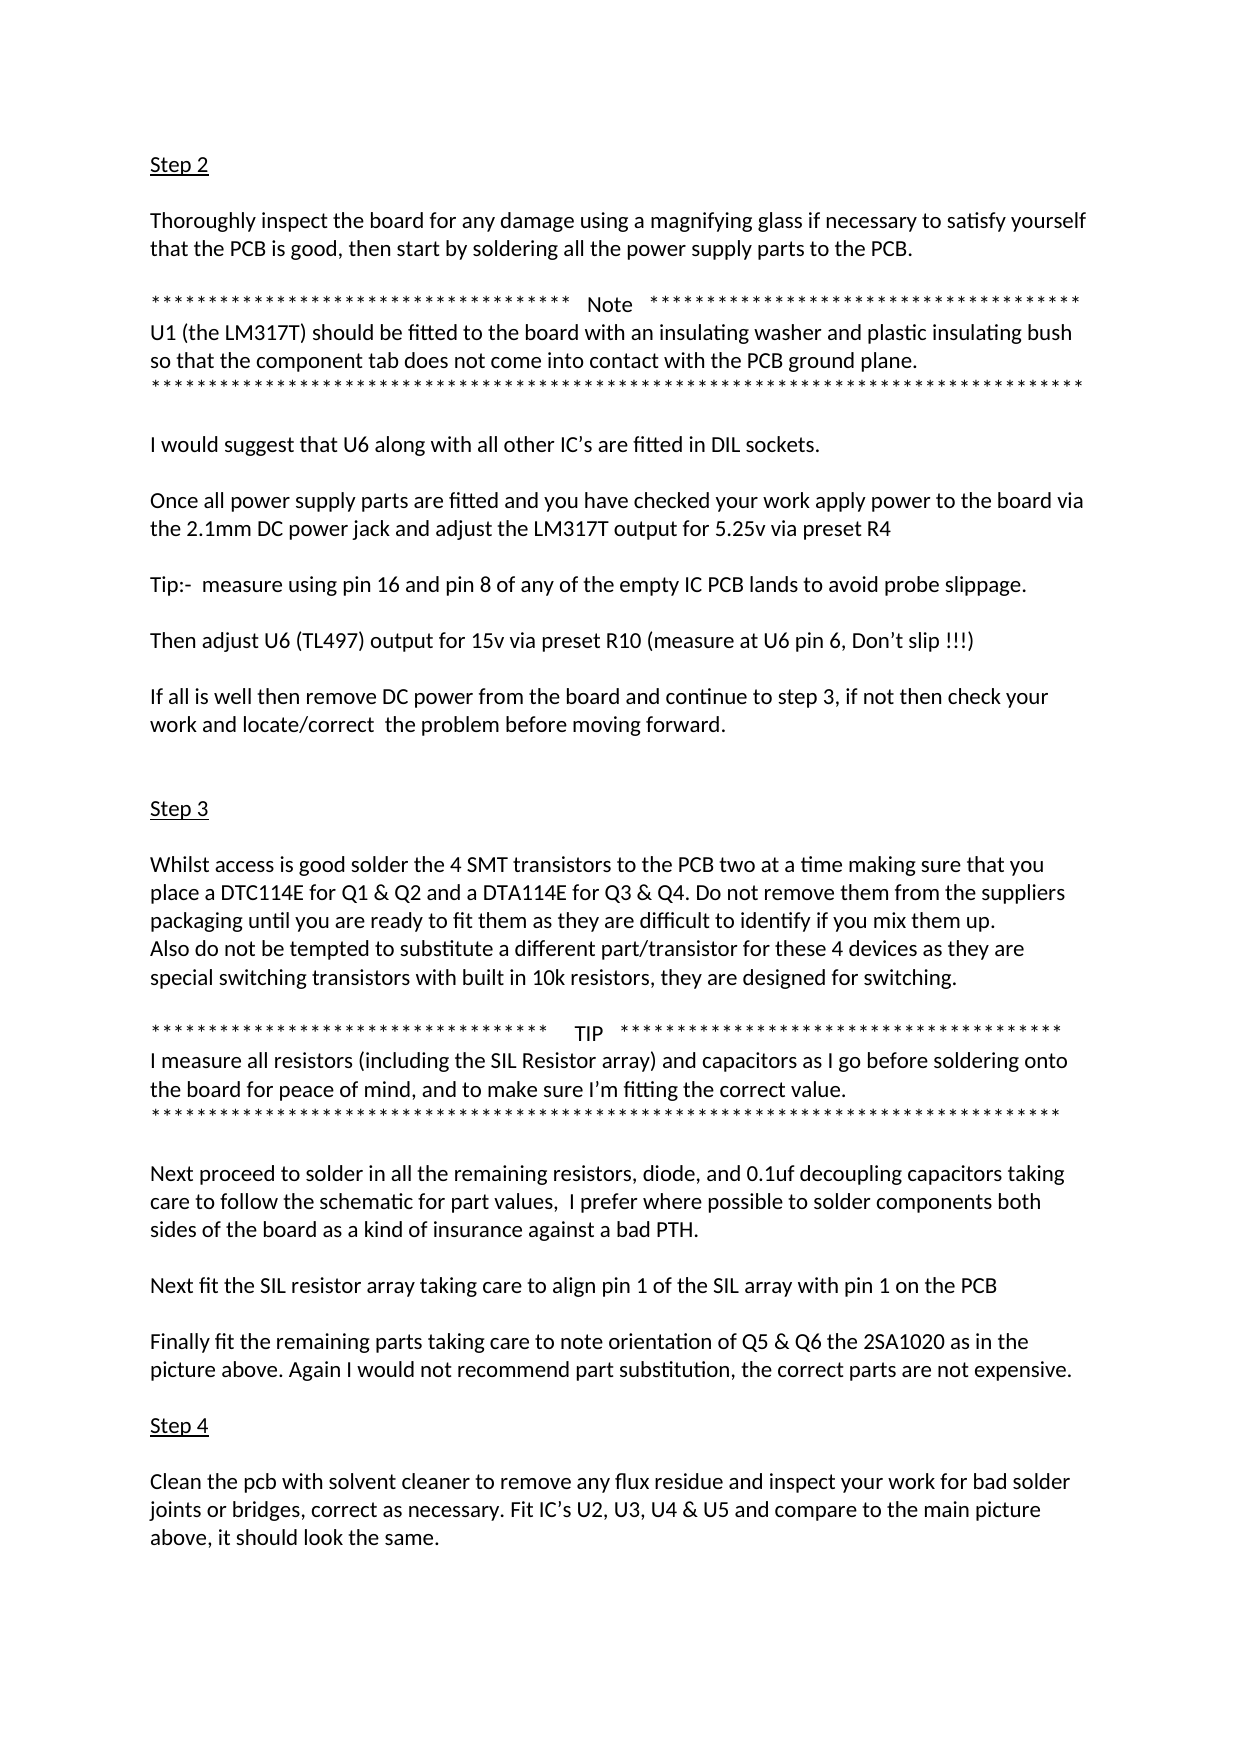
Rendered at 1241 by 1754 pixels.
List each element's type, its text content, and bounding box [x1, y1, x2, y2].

text I would suggest that U6 along with all other IC’s are fitted in DIL sockets. [150, 430, 1090, 458]
text Step 3 [150, 794, 1090, 822]
text Finally fit the remaining parts taking care to note orientation of Q5 & Q6 the 2SA1020 as in the picture above. Again I would not recommend part substitution, the correct parts are not expensive. [150, 1327, 1090, 1383]
text ********************************************************************************** [150, 374, 1090, 402]
text Also do not be tempted to substitute a different part/transistor for these 4 devices as they are special switching transistors with built in 10k resistors, they are designed for switching. [150, 934, 1090, 991]
text Whilst access is good solder the 4 SMT transistors to the PCB two at a time making sure that you place a DTC114E for Q1 & Q2 and a DTA114E for Q3 & Q4. Do not remove them from the suppliers packaging until you are ready to fit them as they are difficult to identify if you mix them up. [150, 851, 1090, 934]
text Clean the pcb with solvent cleaner to remove any flux residue and inspect your work for bad solder joints or bridges, correct as necessary. Fit IC’s U2, U3, U4 & U5 and compare to the main picture above, it should look the same. [150, 1467, 1090, 1551]
text Thoroughly inspect the board for any damage using a magnifying glass if necessary to satisfy yourself that the PCB is good, then start by soldering all the power supply parts to the PCB. [150, 206, 1090, 262]
text I measure all resistors (including the SIL Resistor array) and capacitors as I go before soldering onto the board for peace of mind, and to make sure I’m fitting the correct value. [150, 1047, 1090, 1103]
text Step 2 [150, 150, 1090, 178]
text Once all power supply parts are fitted and you have checked your work apply power to the board via the 2.1mm DC power jack and adjust the LM317T output for 5.25v via preset R4 [150, 486, 1090, 542]
text Then adjust U6 (TL497) output for 15v via preset R10 (measure at U6 pin 6, Don’t slip !!!) [150, 626, 1090, 654]
text *********************************** TIP *************************************** [150, 1019, 1090, 1047]
text ************************************* Note ************************************** [150, 290, 1090, 318]
text Tip:- measure using pin 16 and pin 8 of any of the empty IC PCB lands to avoid probe slippage. [150, 570, 1090, 598]
text ******************************************************************************** [150, 1103, 1090, 1131]
text If all is well then remove DC power from the board and continue to step 3, if not then check your work and locate/correct the problem before moving forward. [150, 682, 1090, 738]
text U1 (the LM317T) should be fitted to the board with an insulating washer and plastic insulating bush so that the component tab does not come into contact with the PCB ground plane. [150, 318, 1090, 374]
text Next proceed to solder in all the remaining resistors, diode, and 0.1uf decoupling capacitors taking care to follow the schematic for part values, I prefer where possible to solder components both sides of the board as a kind of insurance against a bad PTH. [150, 1159, 1090, 1243]
text Next fit the SIL resistor array taking care to align pin 1 of the SIL array with pin 1 on the PCB [150, 1271, 1090, 1299]
text Step 4 [150, 1411, 1090, 1439]
